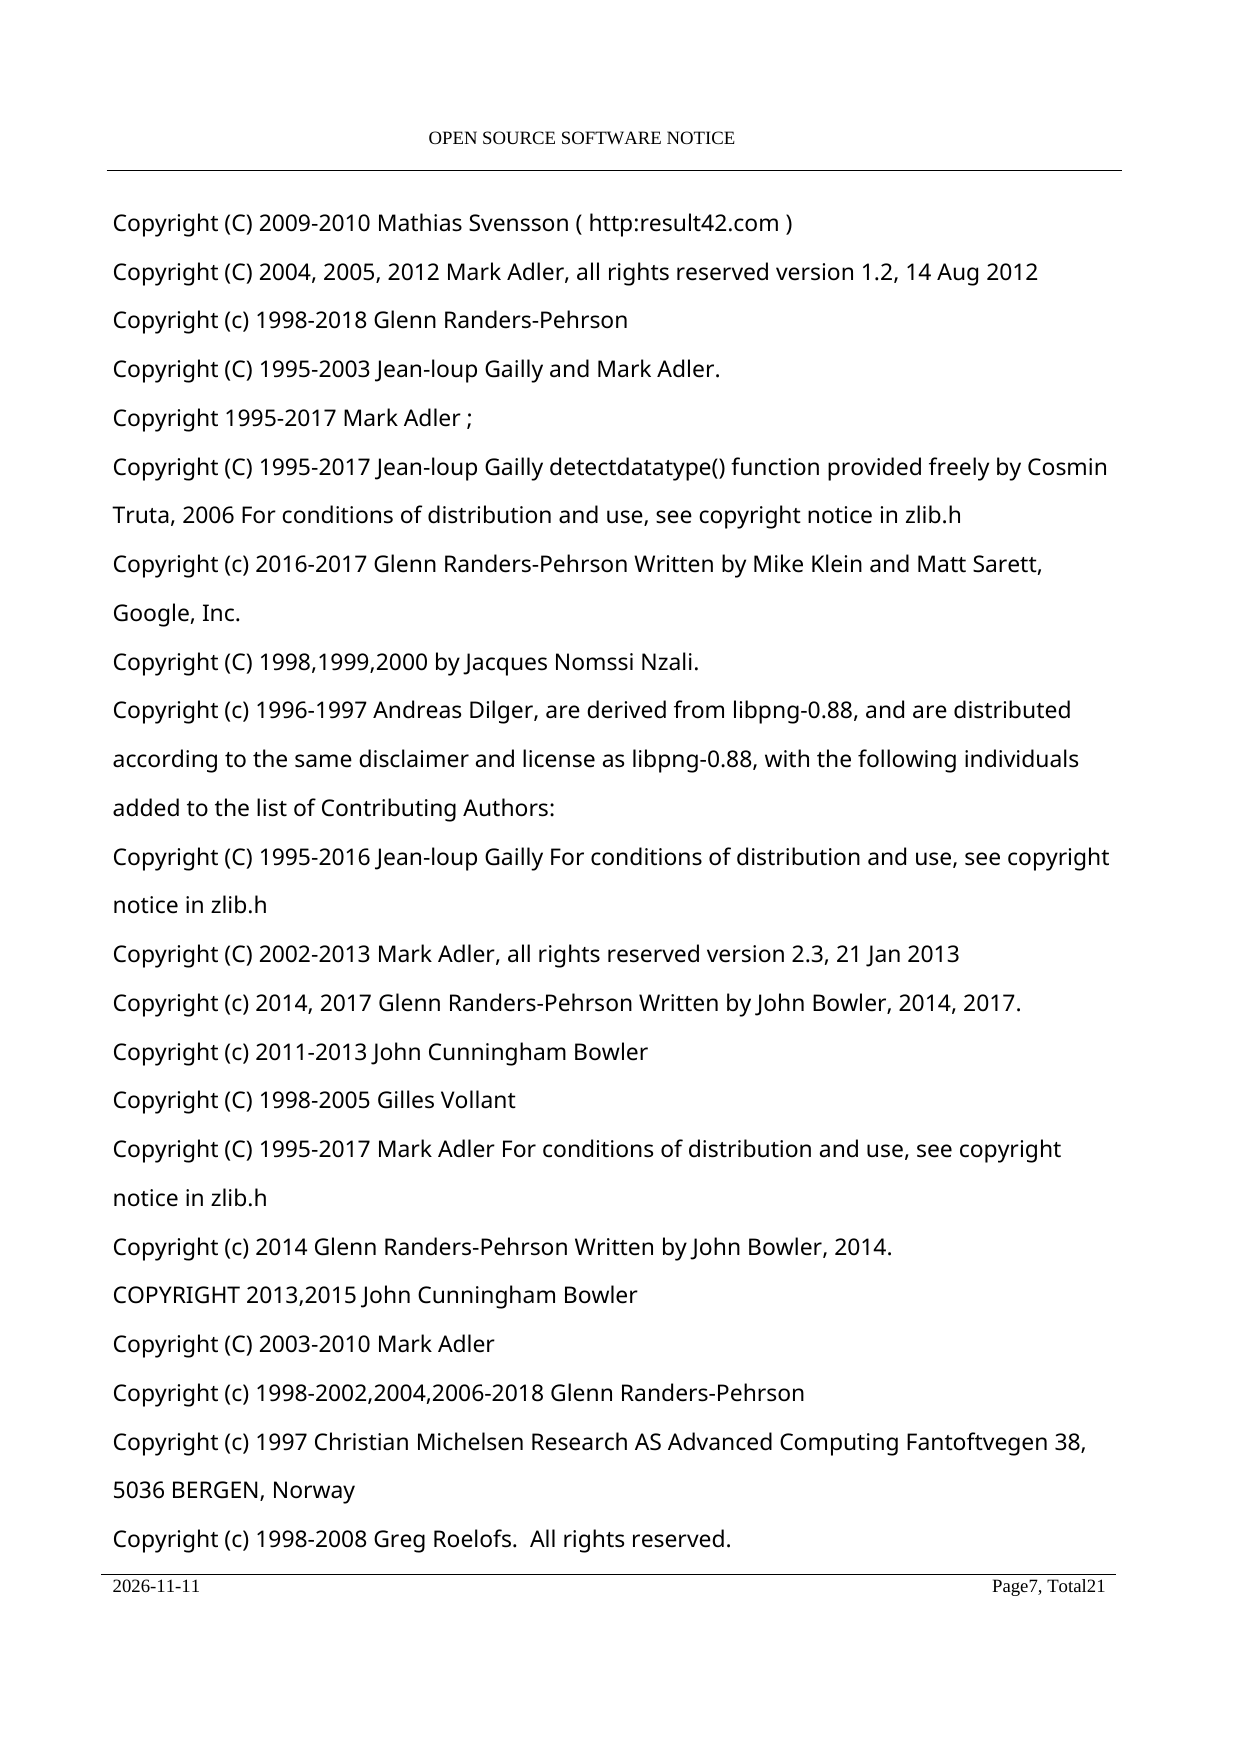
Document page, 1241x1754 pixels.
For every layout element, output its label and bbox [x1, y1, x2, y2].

text [112, 206, 1128, 1555]
